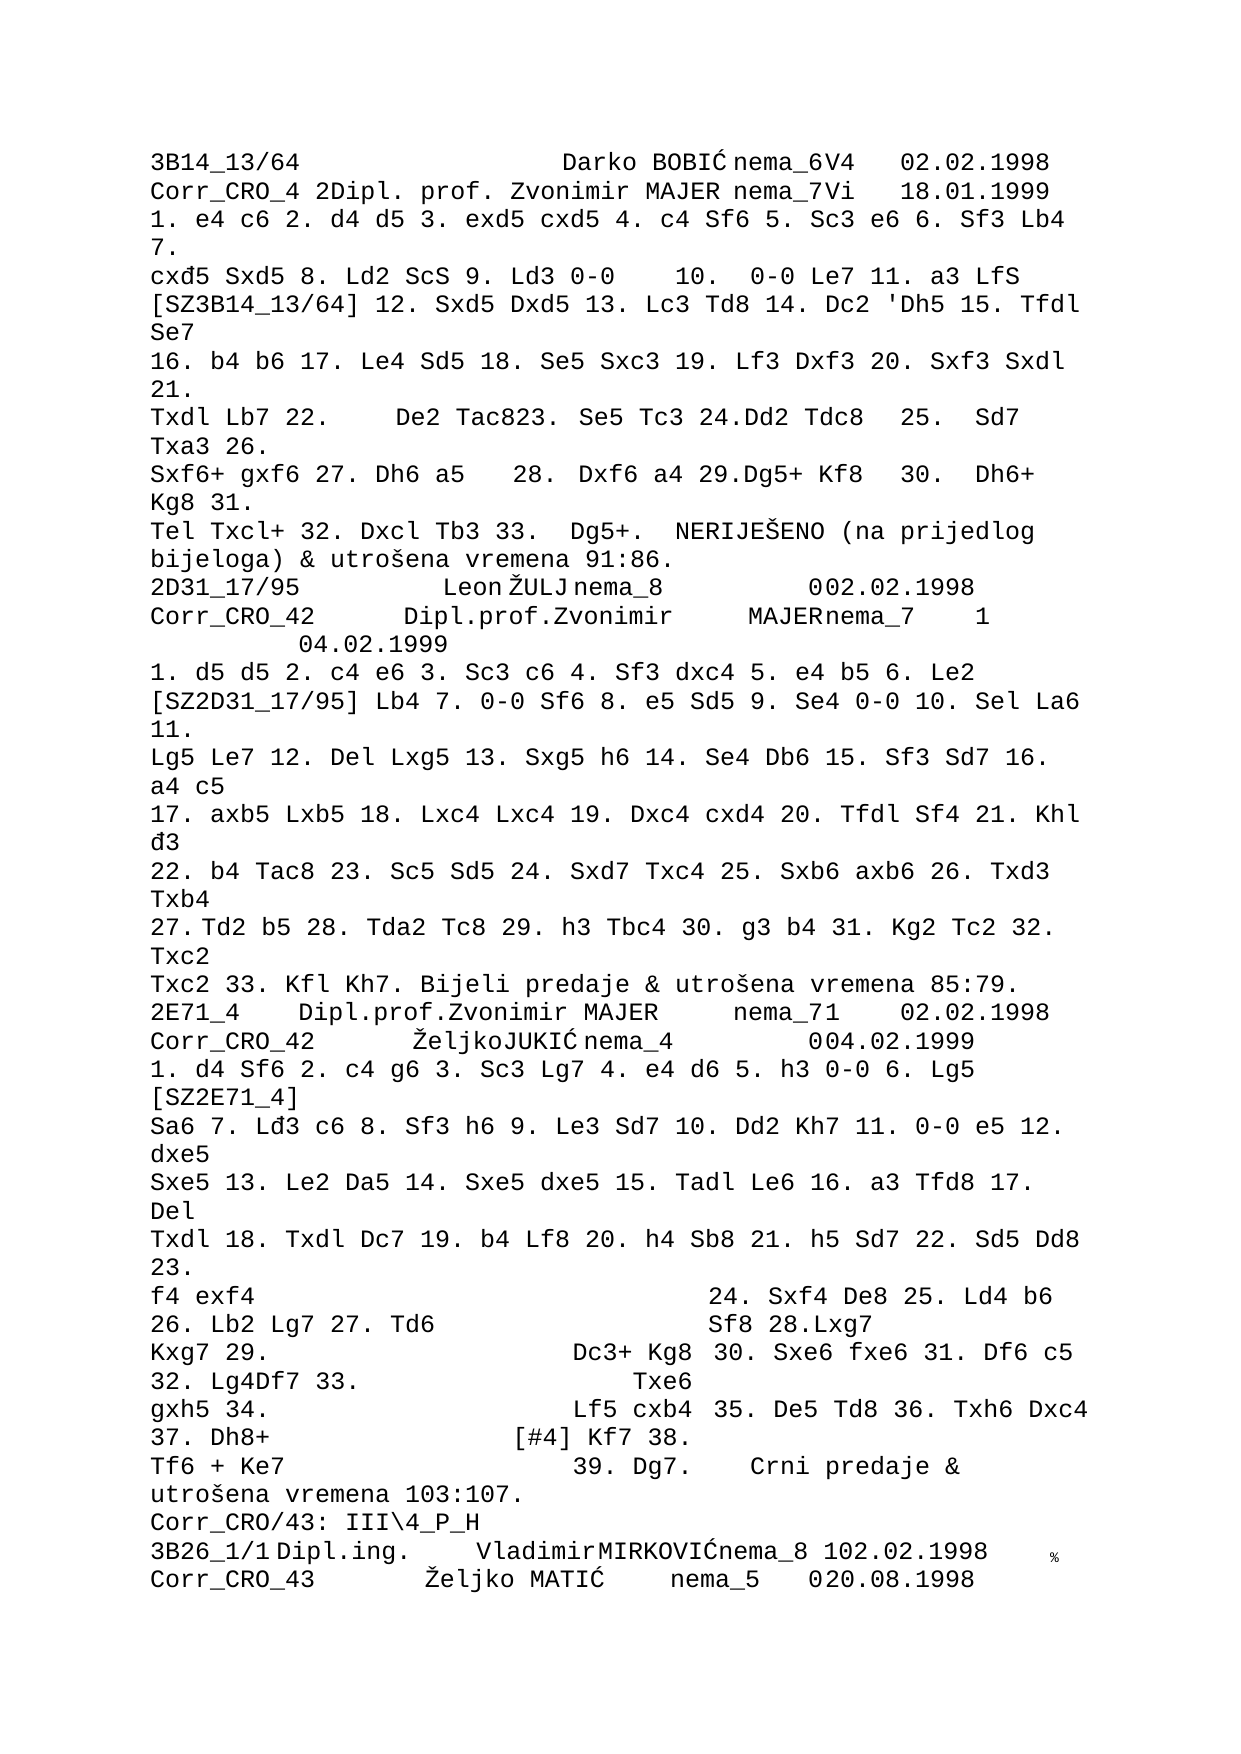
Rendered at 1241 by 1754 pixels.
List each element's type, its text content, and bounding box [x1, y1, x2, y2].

text 17. axb5 Lxb5 18. Lxc4 Lxc4 19. Dxc4 cxd4 20. Tfdl Sf4 21. Khl đ3 22. b4 Tac8 23. Sc5 Sd5 24. Sxd7 Txc4 25. Sxb6 axb6 26. Txd3 Txb4 [150, 802, 1090, 915]
text Tf6 + Ke7 39. Dg7. Crni predaje & utrošena vremena 103:107. [150, 1453, 1090, 1510]
text Sa6 7. Lđ3 c6 8. Sf3 h6 9. Le3 Sd7 10. Dd2 Kh7 11. 0-0 e5 12. dxe5 Sxe5 13. Le2 Da5 14. Sxe5 dxe5 15. Tadl Le6 16. a3 Tfd8 17. Del Txdl 18. Txdl Dc7 19. b4 Lf8 20. h4 Sb8 21. h5 Sd7 22. Sd5 Dd8 23. f4 exf4 24. Sxf4 De8 25. Ld4 b6 26. Lb2 Lg7 27. Td6 Sf8 28. Lxg7 [150, 1113, 1090, 1340]
text 1. d4 Sf6 2. c4 g6 3. Sc3 Lg7 4. e4 d6 5. h3 0-0 6. Lg5 [SZ2E71_4] [150, 1057, 1090, 1113]
text 27. Td2 b5 28. Tda2 Tc8 29. h3 Tbc4 30. g3 b4 31. Kg2 Tc2 32. Txc2 Txc2 33. Kfl Kh7. Bijeli predaje & utrošena vremena 85:79. [150, 915, 1090, 1000]
text [SZ3B14_13/64] 12. Sxd5 Dxd5 13. Lc3 Td8 14. Dc2 'Dh5 15. Tfdl Se7 [150, 292, 1090, 348]
text gxh5 34. Lf5 cxb4 35. De5 Td8 36. Txh6 Dxc4 37. Dh8+ [#4] Kf7 38. [150, 1397, 1090, 1453]
text Txdl Lb7 22. De2 Tac8 23. Se5 Tc3 24. Dd2 Tdc8 25. Sd7 Txa3 26. [150, 405, 1090, 462]
text Tel Txcl+ 32. Dxcl Tb3 33. Dg5+. NERIJEŠENO (na prijedlog [150, 518, 1090, 547]
text 2D31_17/95 Leon ŽULJ nema_8 0 02.02.1998 [150, 575, 1090, 603]
text 1. e4 c6 2. d4 d5 3. exd5 cxd5 4. c4 Sf6 5. Sc3 e6 6. Sf3 Lb4 7. cxđ5 Sxd5 8. Ld2 ScS 9. Ld3 0-0 10. 0-0 Le7 11. a3 LfS [150, 207, 1090, 292]
text 16. b4 b6 17. Le4 Sd5 18. Se5 Sxc3 19. Lf3 Dxf3 20. Sxf3 Sxdl 21. [150, 348, 1090, 405]
text Lg5 Le7 12. Del Lxg5 13. Sxg5 h6 14. Se4 Db6 15. Sf3 Sd7 16. a4 c5 [150, 745, 1090, 802]
text Sxf6+ gxf6 27. Dh6 a5 28. Dxf6 a4 29. Dg5+ Kf8 30. Dh6+ Kg8 31. [150, 462, 1090, 518]
text 2E71_4 Dipl.prof.Zvonimir MAJER nema_7 1 02.02.1998 [150, 1000, 1090, 1028]
text Corr_CRO/43: III\4_P_H [150, 1510, 1090, 1538]
text 3B14_13/64 Darko BOBIĆ nema_6 V4 02.02.1998 [150, 150, 1090, 178]
text Corr_CRO_43 Željko MATIĆ nema_5 0 20.08.1998 [150, 1567, 1090, 1595]
text 1. d5 d5 2. c4 e6 3. Sc3 c6 4. Sf3 dxc4 5. e4 b5 6. Le2 [SZ2D31_17/95] Lb4 7. 0-0 Sf6 8. e5 Sd5 9. Se4 0-0 10. Sel La6 11. [150, 660, 1090, 745]
text 3B26_1/1 Dipl.ing. Vladimir MIRKOVIĆ nema_8 1 02.02.1998 % [150, 1538, 1090, 1567]
text Corr_CRO_42 Dipl.prof.Zvonimir MAJER nema_7 1 04.02.1999 [150, 603, 1090, 660]
text bijeloga) & utrošena vremena 91:86. [150, 547, 1090, 575]
text Kxg7 29. Dc3+ Kg8 30. Sxe6 fxe6 31. Df6 c5 32. Lg4 Df7 33. Txe6 [150, 1340, 1090, 1397]
text Corr_CRO_4 2 Dipl. prof. Zvonimir MAJER nema_7 Vi 18.01.1999 [150, 178, 1090, 207]
text Corr_CRO_42 Željko JUKIĆ nema_4 0 04.02.1999 [150, 1028, 1090, 1057]
